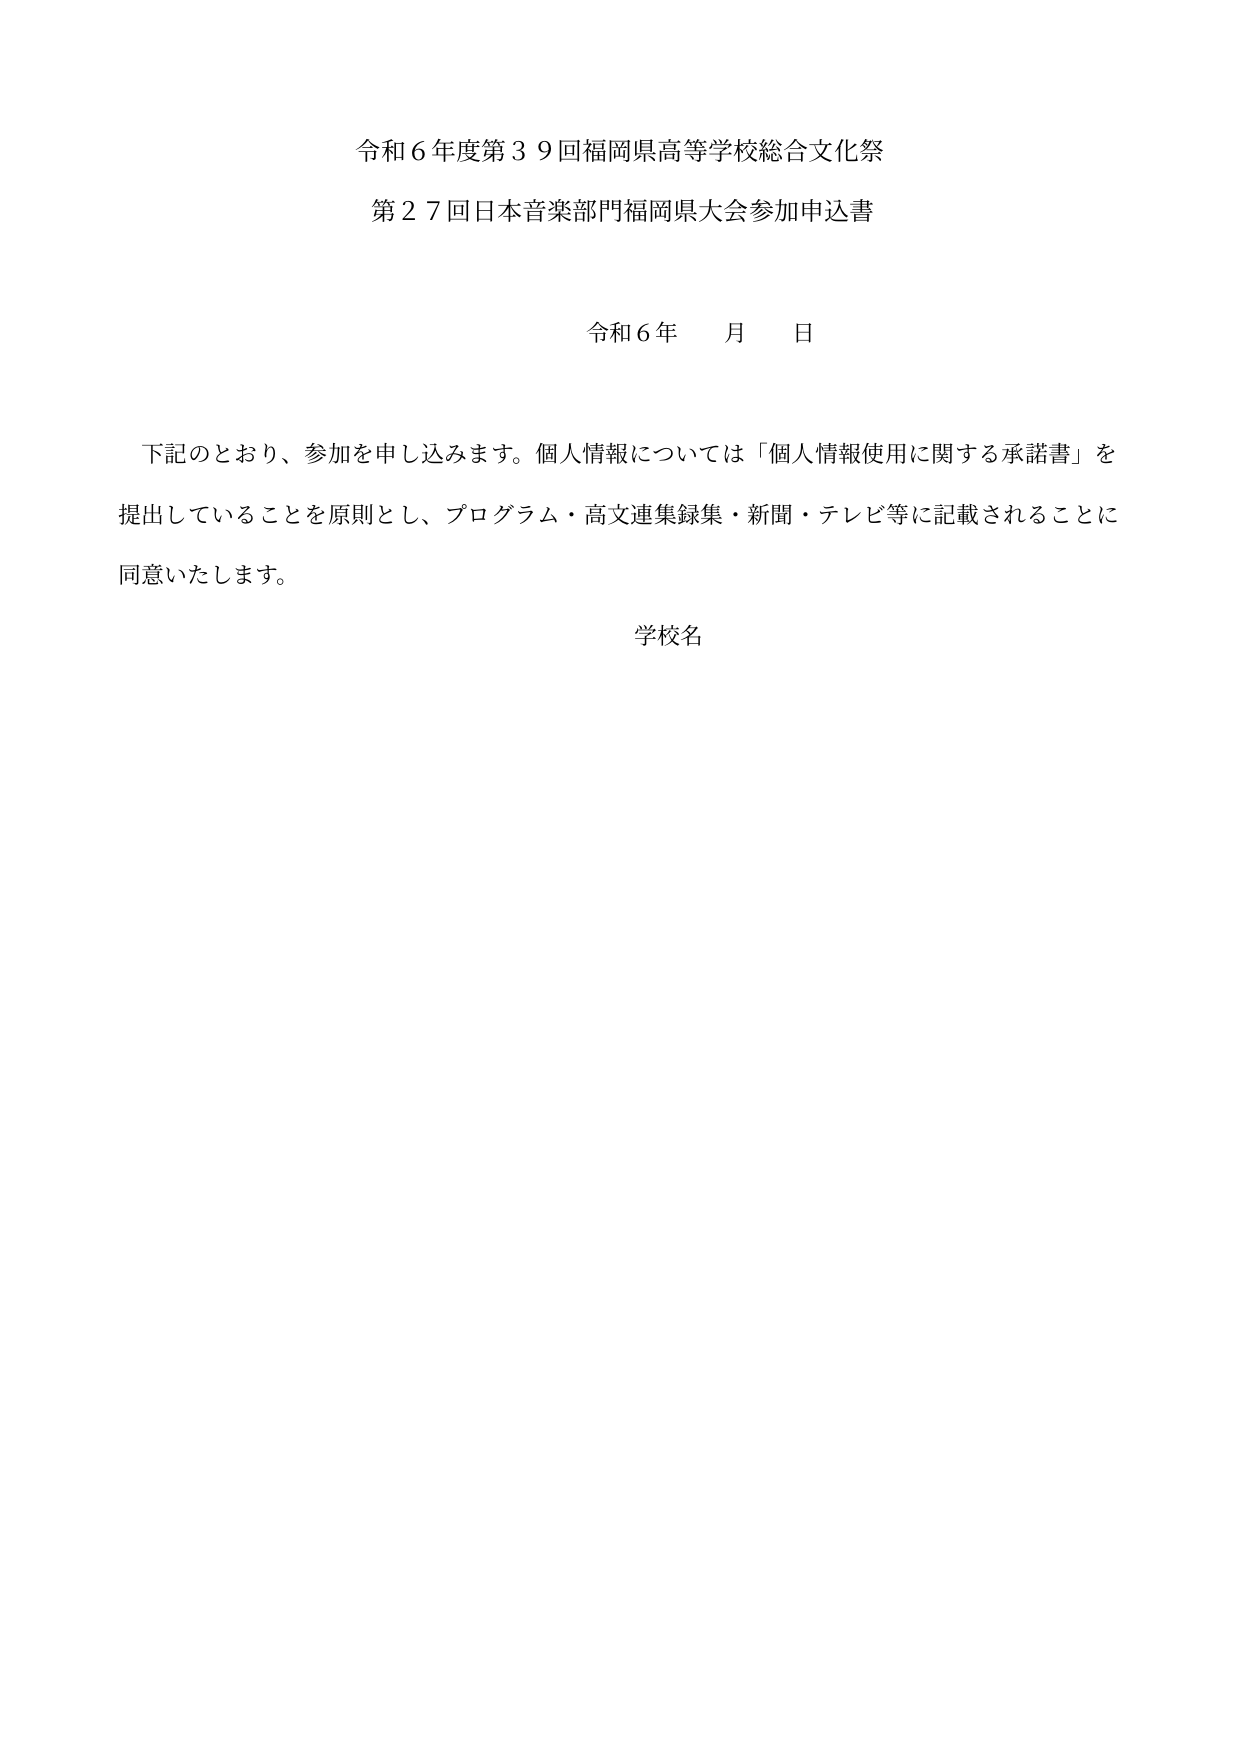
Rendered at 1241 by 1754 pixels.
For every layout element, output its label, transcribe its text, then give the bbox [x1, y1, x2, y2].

text 令和６年 月 日 [118, 301, 1122, 362]
text 学校名 [118, 604, 1122, 665]
text 第２７回日本音楽部門福岡県大会参加申込書 [118, 180, 1122, 240]
text 令和６年度第３９回福岡県高等学校総合文化祭 [118, 119, 1122, 180]
text 下記のとおり、参加を申し込みます。個人情報については「個人情報使用に関する承諾書」を提出していることを原則とし、プログラム・高文連集録集・新聞・テレビ等に記載されることに同意いたします。 [118, 422, 1122, 604]
